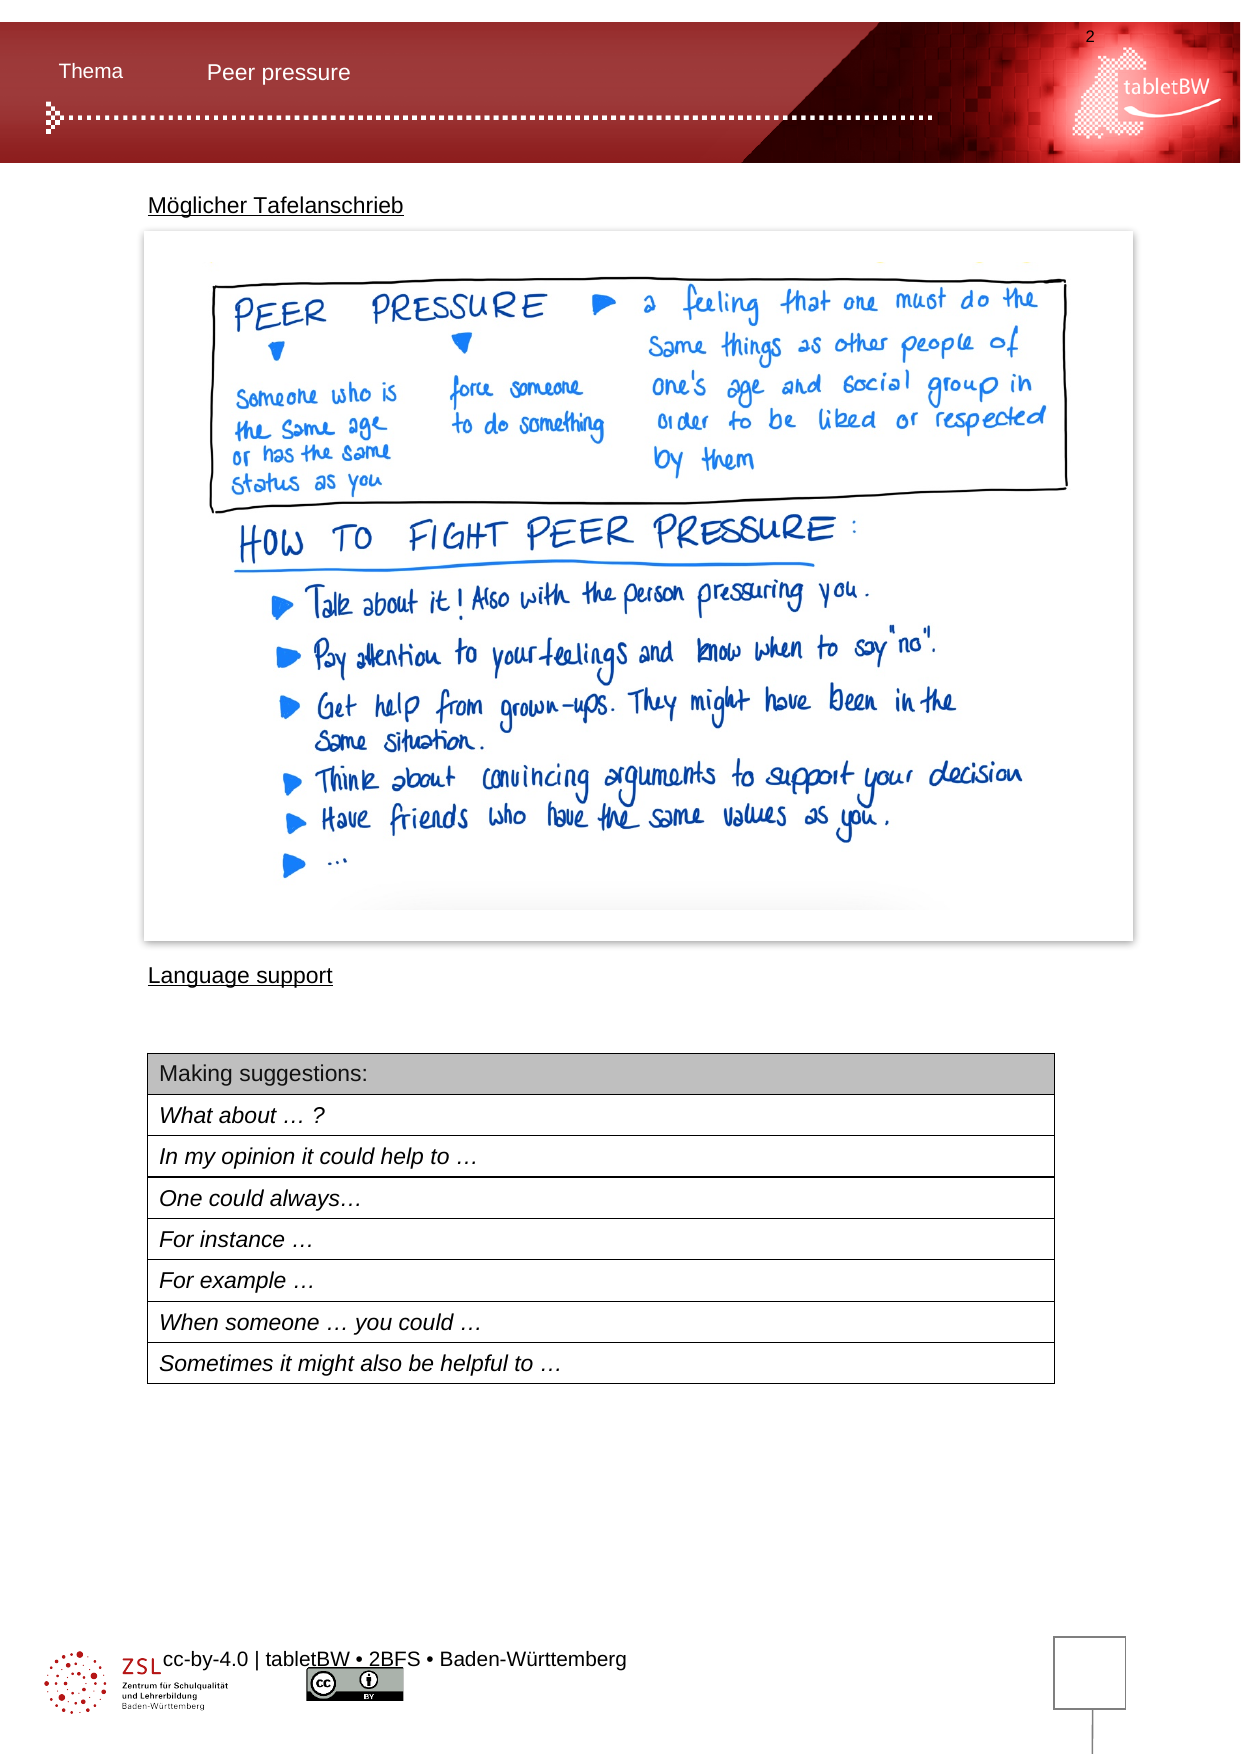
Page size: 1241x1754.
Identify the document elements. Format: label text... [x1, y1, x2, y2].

picture [306, 1667, 404, 1701]
table_cell One could always… [148, 1178, 1054, 1218]
table_cell For instance … [148, 1219, 1054, 1259]
picture [176, 262, 1102, 910]
table_header Making suggestions: [148, 1054, 1054, 1094]
table_cell Sometimes it might also be helpful to … [148, 1343, 1054, 1383]
table_cell When someone … you could … [148, 1302, 1054, 1342]
table_cell In my opinion it could help to … [148, 1136, 1054, 1176]
picture [28, 1635, 244, 1714]
table_cell What about … ? [148, 1095, 1054, 1135]
table_cell For example … [148, 1260, 1054, 1301]
picture [0, 22, 1241, 163]
text Möglicher Tafelanschrieb [148, 192, 1093, 218]
picture [239, 1653, 244, 1665]
text Language support [148, 962, 1093, 988]
